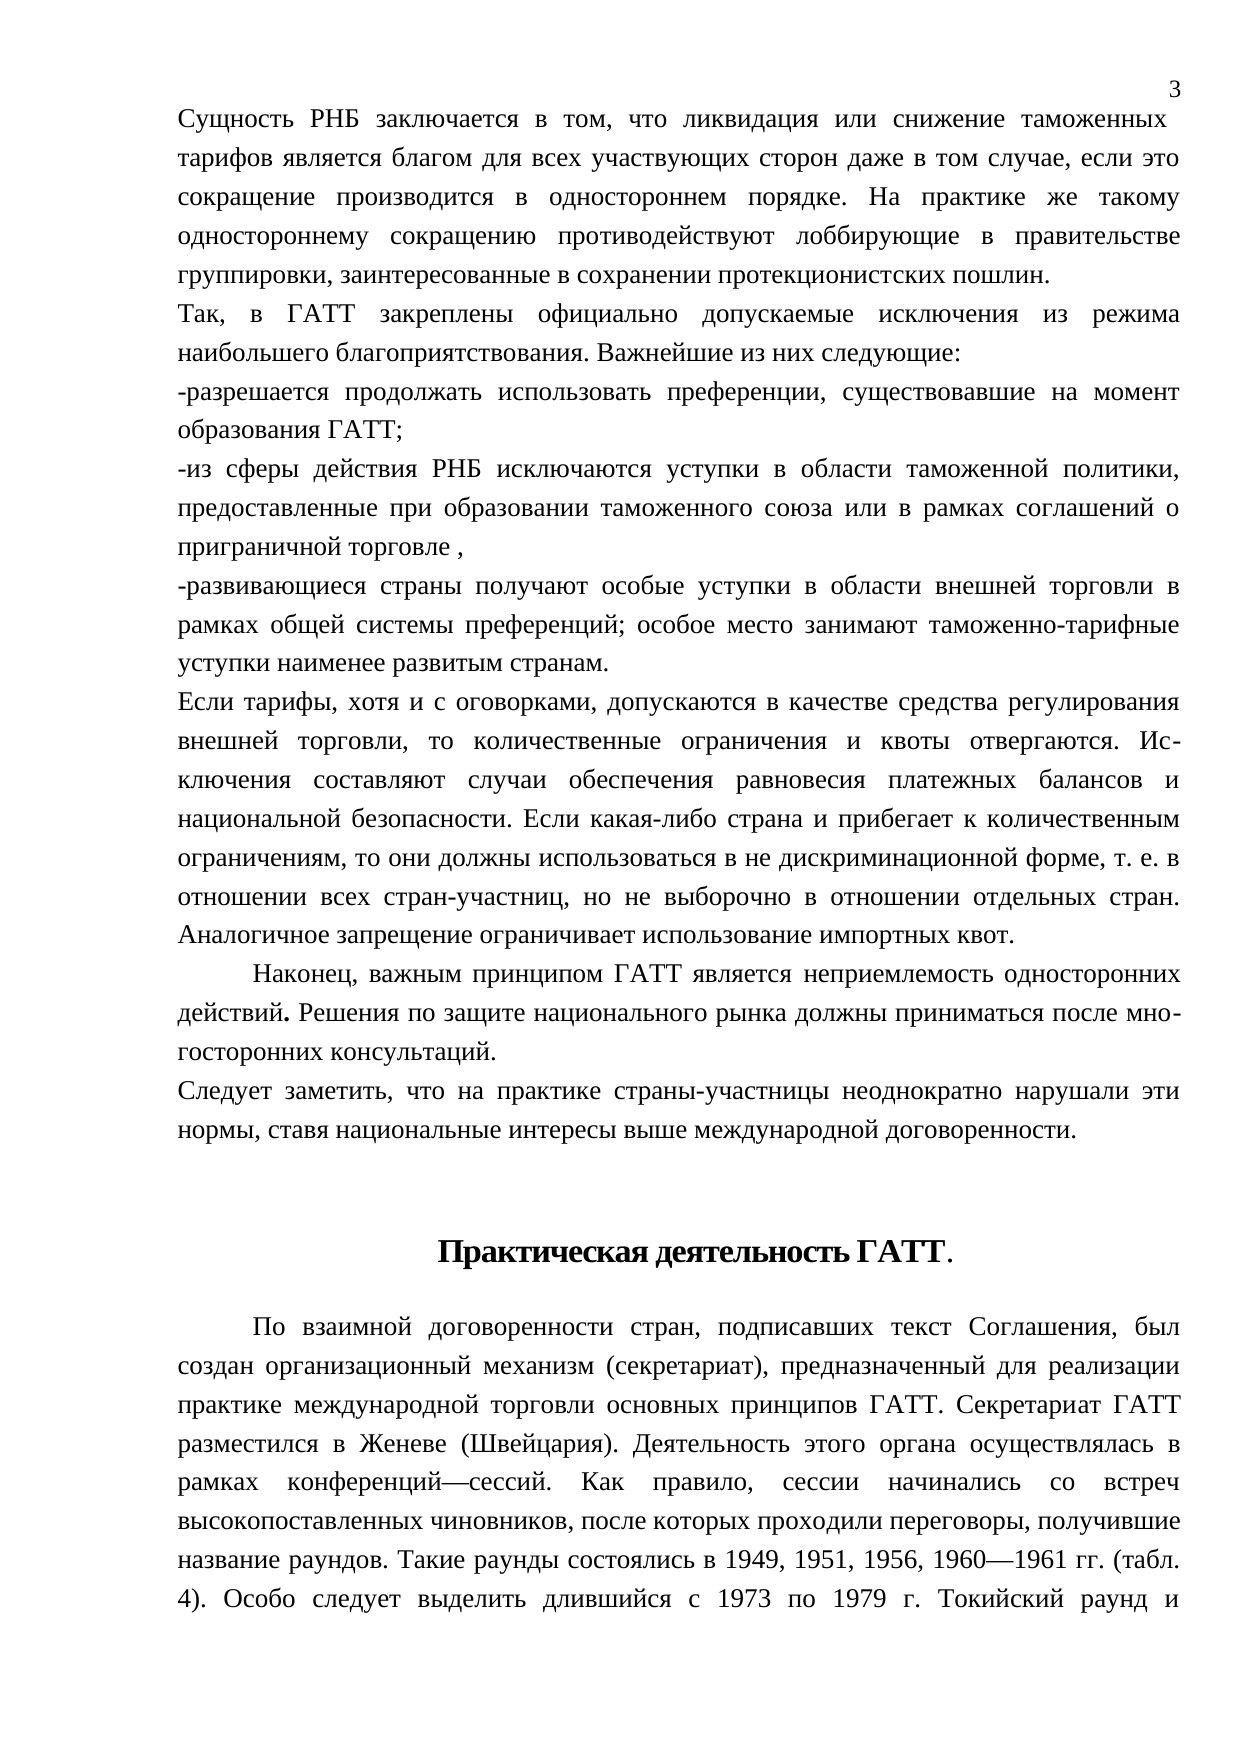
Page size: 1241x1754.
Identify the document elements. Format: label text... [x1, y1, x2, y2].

text Если тарифы, хотя и с оговорками, допускаются в качестве средства регулирования внешней торговли, то количественные ограничения и квоты отвергаются. Исключения составляют случаи обеспечения равновесия платежных балансов и национальной безопасности. Если какая-либо страна и прибегает к количественным ограничениям, то они должны использоваться в не дискриминационной форме, т. е. в отношении всех стран-участниц, но не выборочно в отношении отдельных стран. Аналогичное запрещение ограничивает использование импортных квот. [177, 685, 1181, 950]
text -разрешается продолжать использовать преференции, существовавшие на момент образования ГАТТ; [177, 374, 1181, 444]
text Сущность РНБ заключается в том, что ликвидация или снижение таможенных тарифов является благом для всех участвующих сторон даже в том случае, если это сокращение производится в одностороннем порядке. На практике же такому одностороннему сокращению противодействуют лоббирующие в правительстве группировки, заинтересованные в сохранении протекционистских пошлин. [177, 103, 1181, 289]
text Наконец, важным принципом ГАТТ является неприемлемость односторонних действий. Решения по защите национального рынка должны приниматься после многосторонних консультаций. [177, 957, 1181, 1066]
text Следует заметить, что на практике страны-участницы неоднократно нарушали эти нормы, ставя национальные интересы выше международной договоренности. [177, 1074, 1181, 1144]
subtitle Практическая деятельность ГАТТ. [178, 1229, 1178, 1271]
text -из сферы действия РНБ исключаются уступки в области таможенной политики, предоставленные при образовании таможенного союза или в рамках соглашений о приграничной торговле , [177, 452, 1181, 561]
text -развивающиеся страны получают особые уступки в области внешней торговли в рамках общей системы преференций; особое место занимают таможенно-тарифные уступки наименее развитым странам. [177, 569, 1181, 678]
text Так, в ГАТТ закреплены официально допускаемые исключения из режима наибольшего благоприятствования. Важнейшие из них следующие: [177, 297, 1181, 367]
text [177, 1310, 1181, 1613]
